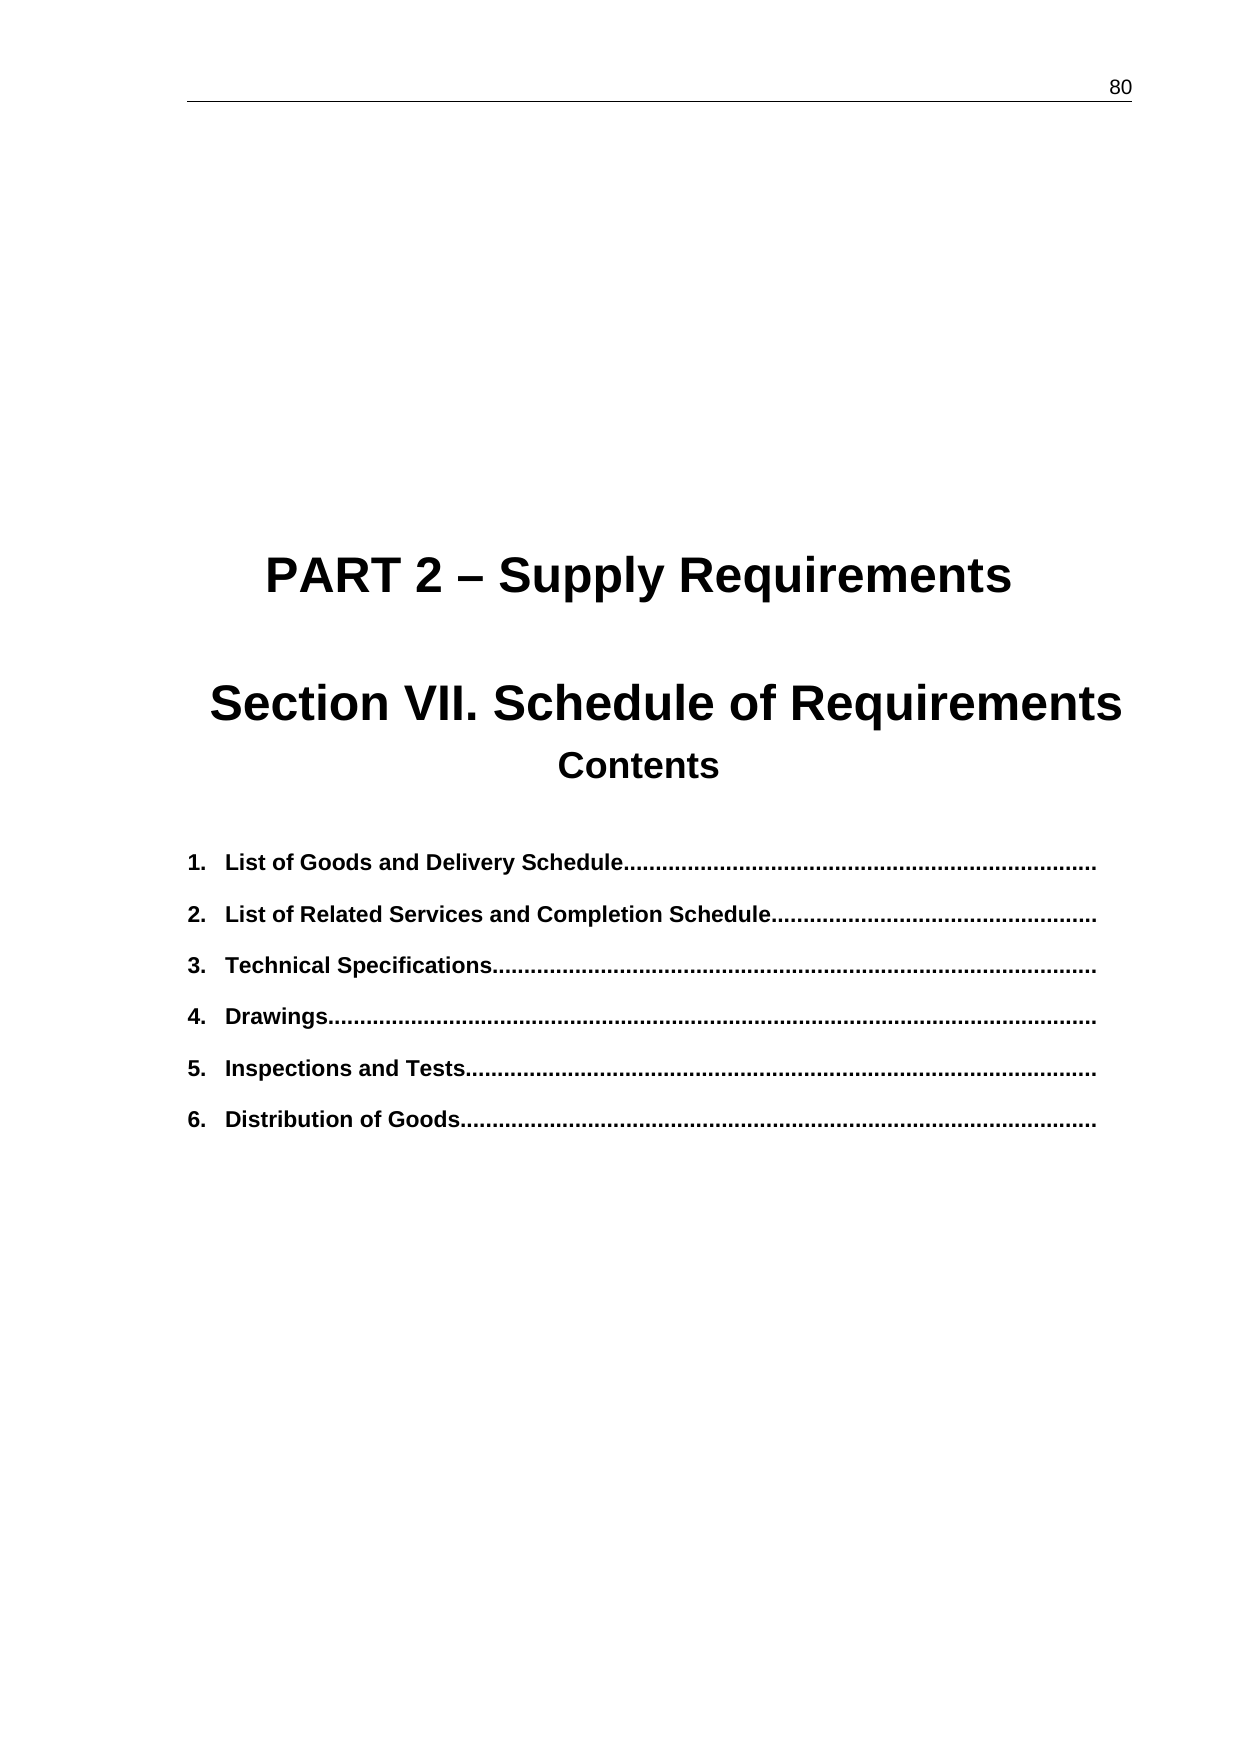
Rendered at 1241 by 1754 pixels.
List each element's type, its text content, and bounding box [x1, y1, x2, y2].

text 2. List of Related Services and Completion Schedule 82 [187, 901, 1090, 927]
text 6. Distribution of Goods 90 [187, 1106, 1090, 1132]
table_header Section VII. Schedule of Requirements [187, 660, 1145, 744]
text 3. Technical Specifications 83 [187, 952, 1090, 978]
text PART 2 – Supply Requirements [187, 545, 1090, 603]
text 5. Inspections and Tests 89 [187, 1055, 1090, 1081]
text 1. List of Goods and Delivery Schedule 80 [187, 849, 1090, 876]
text 4. Drawings 87 [187, 1003, 1090, 1030]
text Contents [187, 744, 1090, 787]
